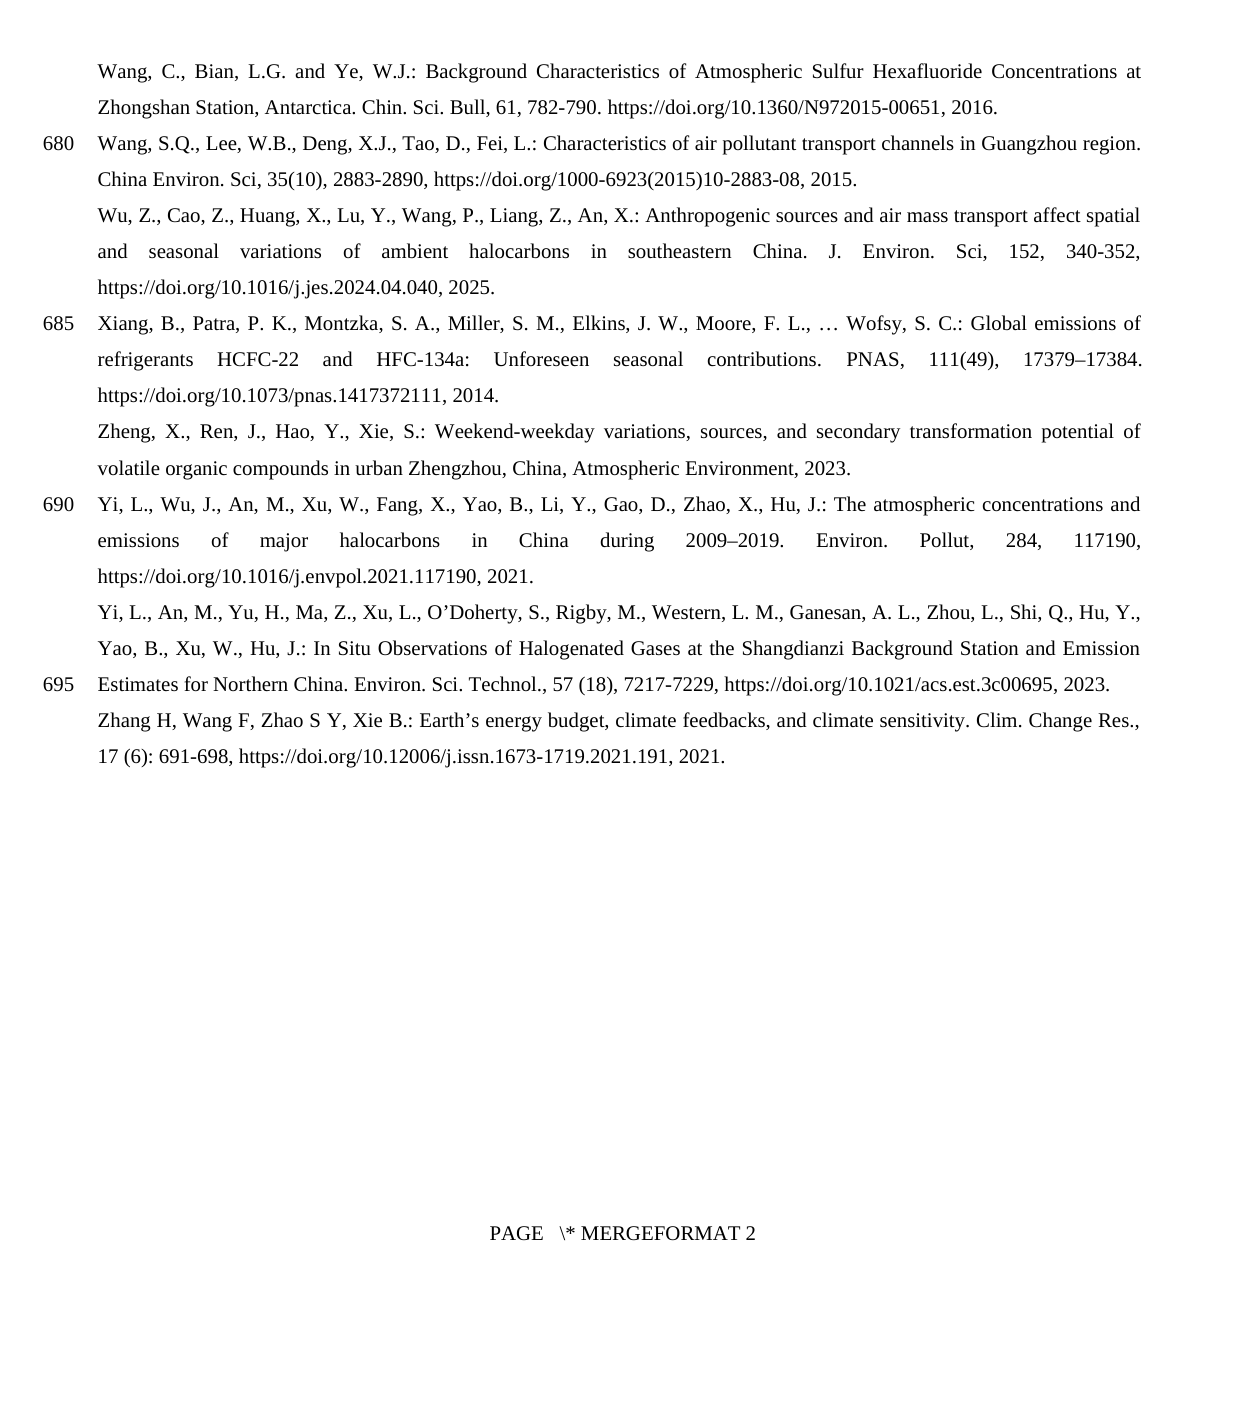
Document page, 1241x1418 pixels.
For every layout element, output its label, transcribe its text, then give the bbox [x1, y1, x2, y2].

text Yi, L., An, M., Yu, H., Ma, Z., Xu, L., O’Doherty, S., Rigby, M., Western, L. M., Ganesan, A. L., Zhou, L., Shi, Q., Hu, Y., Yao, B., Xu, W., Hu, J.: In Situ Observations of Halogenated Gases at the Shangdianzi Background Station and Emission Estimates for Northern China. Environ. Sci. Technol., 57 (18), 7217-7229, https://doi.org/10.1021/acs.est.3c00695, 2023. [97, 600, 1143, 696]
text Zhang H, Wang F, Zhao S Y, Xie B.: Earth’s energy budget, climate feedbacks, and climate sensitivity. Clim. Change Res., 17 (6): 691-698, https://doi.org/10.12006/j.issn.1673-1719.2021.191, 2021. [97, 708, 1143, 768]
text Wang, C., Bian, L.G. and Ye, W.J.: Background Characteristics of Atmospheric Sulfur Hexafluoride Concentrations at Zhongshan Station, Antarctica. Chin. Sci. Bull, 61, 782-790. https://doi.org/10.1360/N972015-00651, 2016. [97, 59, 1143, 119]
text Wu, Z., Cao, Z., Huang, X., Lu, Y., Wang, P., Liang, Z., An, X.: Anthropogenic sources and air mass transport affect spatial and seasonal variations of ambient halocarbons in southeastern China. J. Environ. Sci, 152, 340-352, https://doi.org/10.1016/j.jes.2024.04.040, 2025. [97, 203, 1143, 299]
text Xiang, B., Patra, P. K., Montzka, S. A., Miller, S. M., Elkins, J. W., Moore, F. L., … Wofsy, S. C.: Global emissions of refrigerants HCFC-22 and HFC-134a: Unforeseen seasonal contributions. PNAS, 111(49), 17379–17384. https://doi.org/10.1073/pnas.1417372111, 2014. [97, 311, 1143, 407]
text Yi, L., Wu, J., An, M., Xu, W., Fang, X., Yao, B., Li, Y., Gao, D., Zhao, X., Hu, J.: The atmospheric concentrations and emissions of major halocarbons in China during 2009–2019. Environ. Pollut, 284, 117190, https://doi.org/10.1016/j.envpol.2021.117190, 2021. [97, 492, 1143, 588]
text Zheng, X., Ren, J., Hao, Y., Xie, S.: Weekend-weekday variations, sources, and secondary transformation potential of volatile organic compounds in urban Zhengzhou, China, Atmospheric Environment, 2023. [97, 419, 1143, 479]
text Wang, S.Q., Lee, W.B., Deng, X.J., Tao, D., Fei, L.: Characteristics of air pollutant transport channels in Guangzhou region. China Environ. Sci, 35(10), 2883-2890, https://doi.org/1000-6923(2015)10-2883-08, 2015. [97, 131, 1143, 191]
